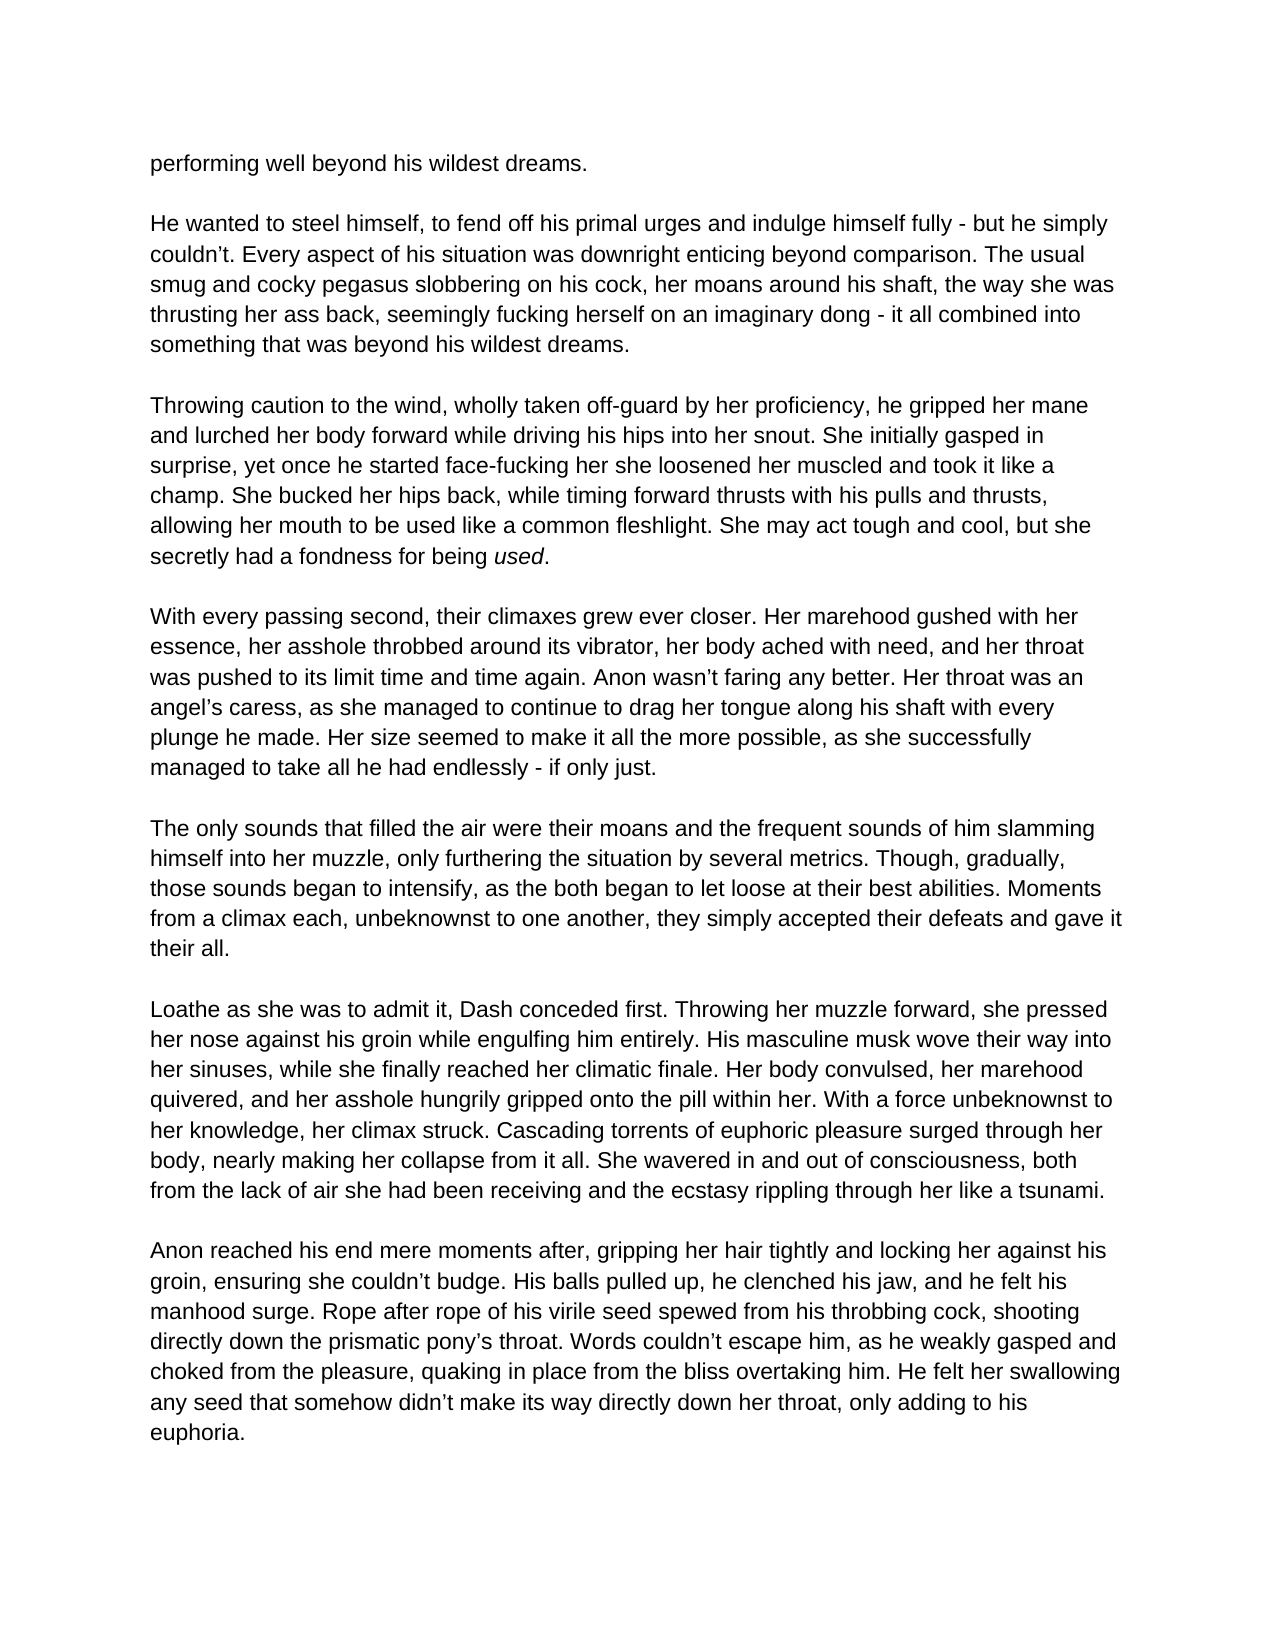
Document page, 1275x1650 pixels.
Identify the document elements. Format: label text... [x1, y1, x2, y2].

text Loathe as she was to admit it, Dash conceded first. Throwing her muzzle forward, she pressed her nose against his groin while engulfing him entirely. His masculine musk wove their way into her sinuses, while she finally reached her climatic finale. Her body convulsed, her marehood quivered, and her asshole hungrily gripped onto the pill within her. With a force unbeknownst to her knowledge, her climax struck. Cascading torrents of euphoric pleasure surged through her body, nearly making her collapse from it all. She wavered in and out of consciousness, both from the lack of air she had been receiving and the ecstasy rippling through her like a tsunami. [150, 996, 1125, 1203]
text He wanted to steel himself, to fend off his primal urges and indulge himself fully - but he simply couldn’t. Every aspect of his situation was downright enticing beyond comparison. The usual smug and cocky pegasus slobbering on his cock, her moans around his shaft, the way she was thrusting her ass back, seemingly fucking herself on an imaginary dong - it all combined into something that was beyond his wildest dreams. [150, 210, 1125, 358]
text The only sounds that filled the air were their moans and the frequent sounds of him slamming himself into her muzzle, only furthering the situation by several metrics. Though, gradually, those sounds began to intensify, as the both began to let loose at their best abilities. Moments from a climax each, unbeknownst to one another, they simply accepted their defeats and gave it their all. [150, 814, 1125, 962]
text With every passing second, their climaxes grew ever closer. Her marehood gushed with her essence, her asshole throbbed around its vibrator, her body ached with need, and her throat was pushed to its limit time and time again. Anon wasn’t faring any better. Her throat was an angel’s caress, as she managed to continue to drag her tongue along his shaft with every plunge he made. Her size seemed to make it all the more possible, as she successfully managed to take all he had endlessly - if only just. [150, 603, 1125, 781]
text Anon reached his end mere moments after, gripping her hair tightly and locking her against his groin, ensuring she couldn’t budge. His balls pulled up, he clenched his jaw, and he felt his manhood surge. Rope after rope of his virile seed spewed from his throbbing cock, shooting directly down the prismatic pony’s throat. Words couldn’t escape him, as he weakly gasped and choked from the pleasure, quaking in place from the bliss overtaking him. He felt her swallowing any seed that somehow didn’t make its way directly down her throat, only adding to his euphoria. [150, 1237, 1125, 1445]
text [150, 150, 1125, 207]
text Throwing caution to the wind, wholly taken off-guard by her proficiency, he gripped her mane and lurched her body forward while driving his hips into her snout. She initially gasped in surprise, yet once he started face-fucking her she loosened her muscled and took it like a champ. She bucked her hips back, while timing forward thrusts with his pulls and thrusts, allowing her mouth to be used like a common fleshlight. She may act tough and cool, but she secretly had a fondness for being used. [150, 392, 1125, 569]
